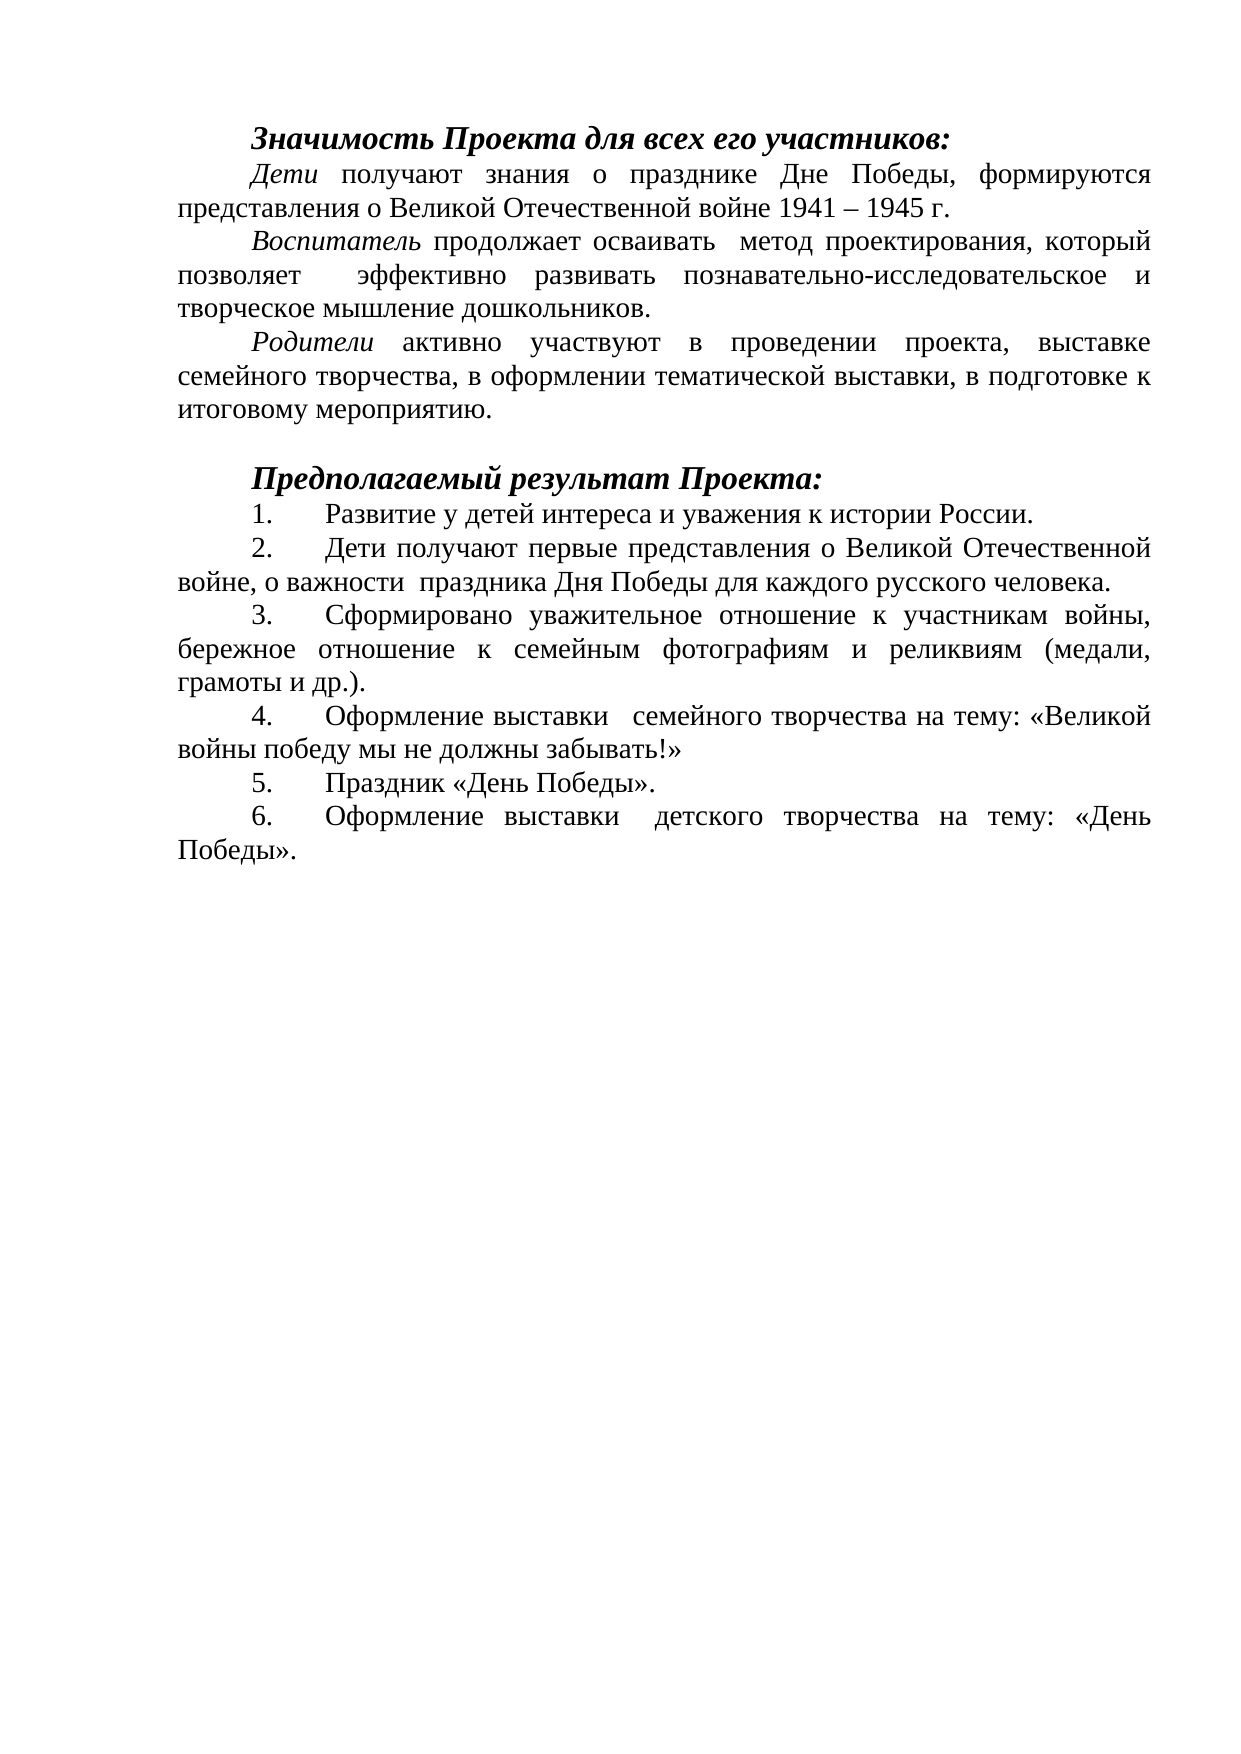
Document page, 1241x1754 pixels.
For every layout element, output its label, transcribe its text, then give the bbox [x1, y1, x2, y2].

text Значимость Проекта для всех его участников: [177, 118, 1152, 156]
list Оформление выставки семейного творчества на тему: «Великой войны победу мы не должны забывать!» [177, 698, 1152, 765]
list Сформировано уважительное отношение к участникам войны, бережное отношение к семейным фотографиям и реликвиям (медали, грамоты и др.). [177, 597, 1152, 698]
text Предполагаемый результат Проекта: [177, 458, 1152, 497]
list Оформление выставки детского творчества на тему: «День Победы». [177, 798, 1152, 866]
text Воспитатель продолжает осваивать метод проектирования, который позволяет эффективно развивать познавательно-исследовательское и творческое мышление дошкольников. [177, 223, 1152, 324]
text Родители активно участвуют в проведении проекта, выставке семейного творчества, в оформлении тематической выставки, в подготовке к итоговому мероприятию. [177, 324, 1152, 425]
list Дети получают первые представления о Великой Отечественной войне, о важности праздника Дня Победы для каждого русского человека. [177, 530, 1152, 597]
text Дети получают знания о празднике Дне Победы, формируются представления о Великой Отечественной войне 1941 – 1945 г. [177, 156, 1152, 223]
list Праздник «День Победы». [177, 765, 1152, 798]
list Развитие у детей интереса и уважения к истории России. [177, 497, 1152, 530]
